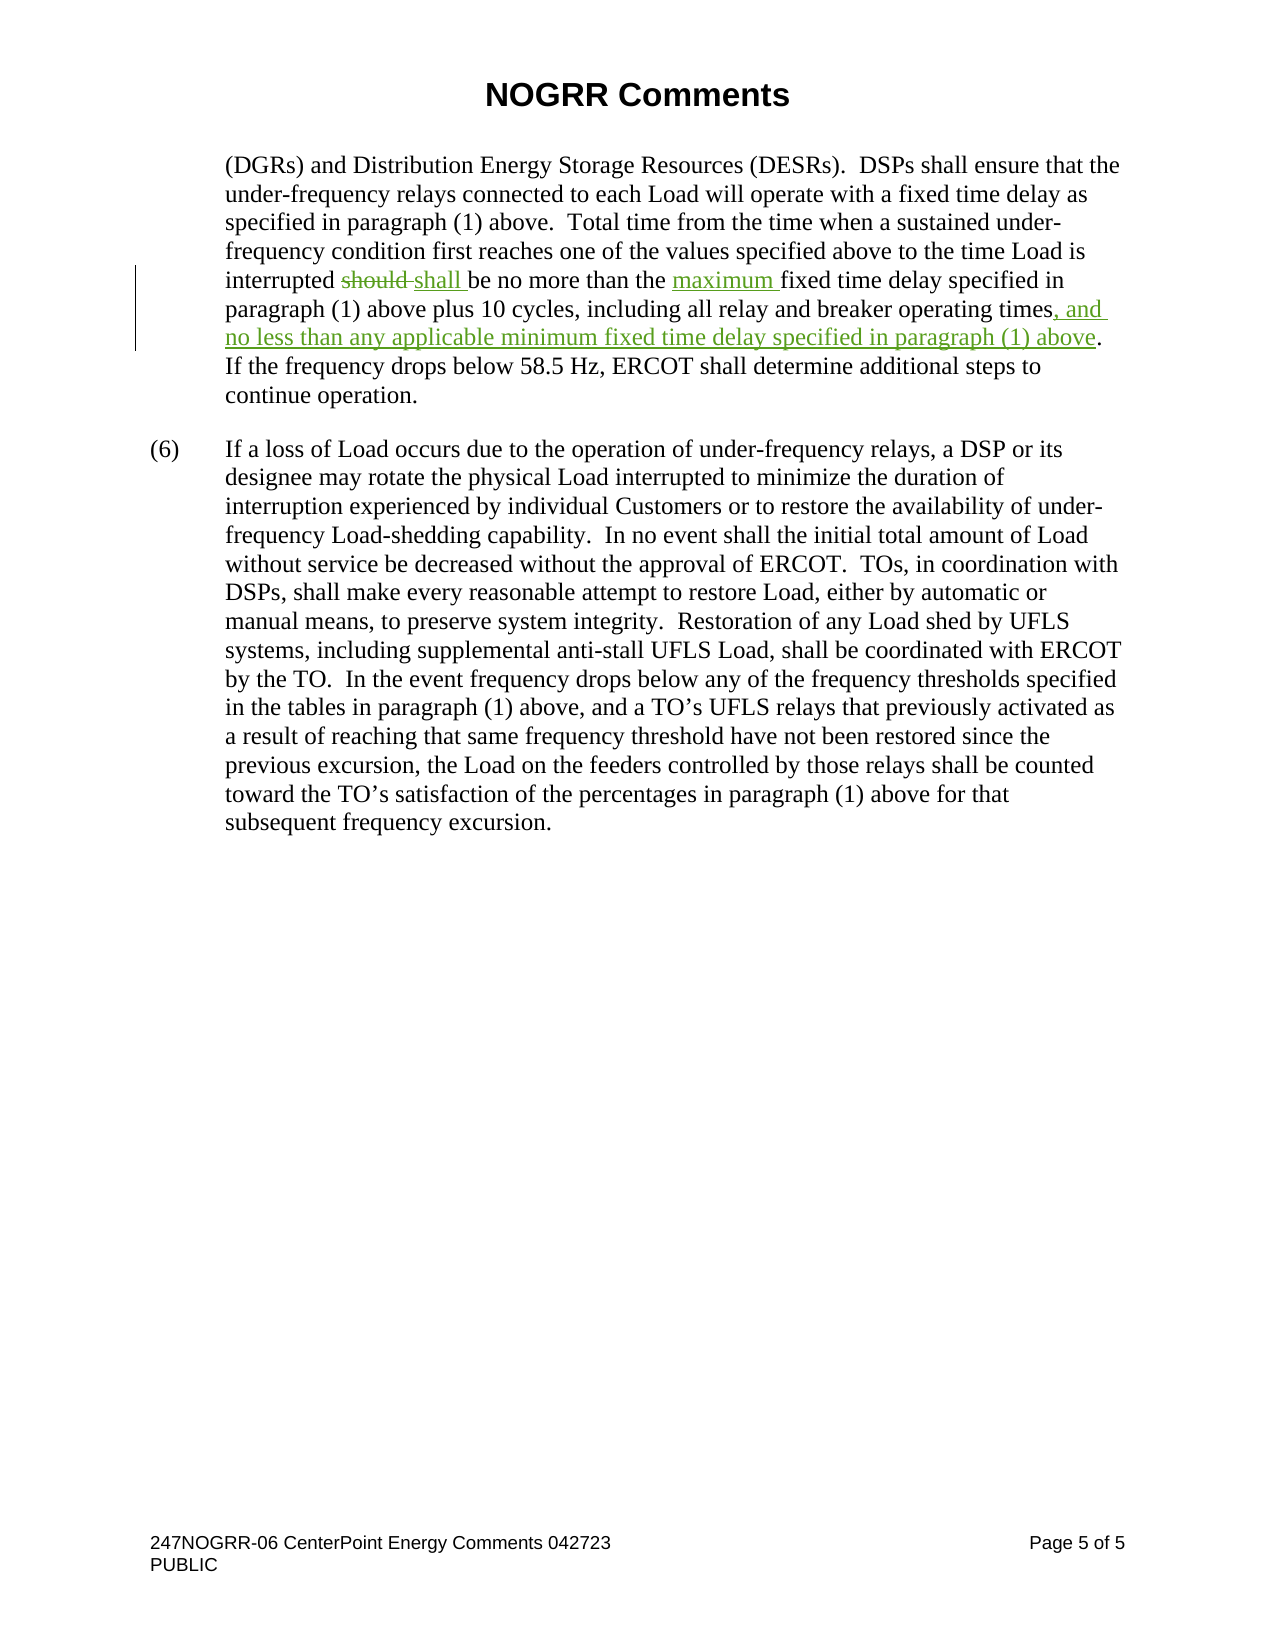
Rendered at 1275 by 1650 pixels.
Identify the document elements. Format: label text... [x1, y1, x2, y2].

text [150, 150, 1125, 409]
text (6) If a loss of Load occurs due to the operation of under-frequency relays, a DSP or its designee may rotate the physical Load interrupted to minimize the duration of interruption experienced by individual Customers or to restore the availability of under-frequency Load-shedding capability. In no event shall the initial total amount of Load without service be decreased without the approval of ERCOT. TOs, in coordination with DSPs, shall make every reasonable attempt to restore Load, either by automatic or manual means, to preserve system integrity. Restoration of any Load shed by UFLS systems, including supplemental anti-stall UFLS Load, shall be coordinated with ERCOT by the TO. In the event frequency drops below any of the frequency thresholds specified in the tables in paragraph (1) above, and a TO’s UFLS relays that previously activated as a result of reaching that same frequency threshold have not been restored since the previous excursion, the Load on the feeders controlled by those relays shall be counted toward the TO’s satisfaction of the percentages in paragraph (1) above for that subsequent frequency excursion. [150, 434, 1125, 836]
